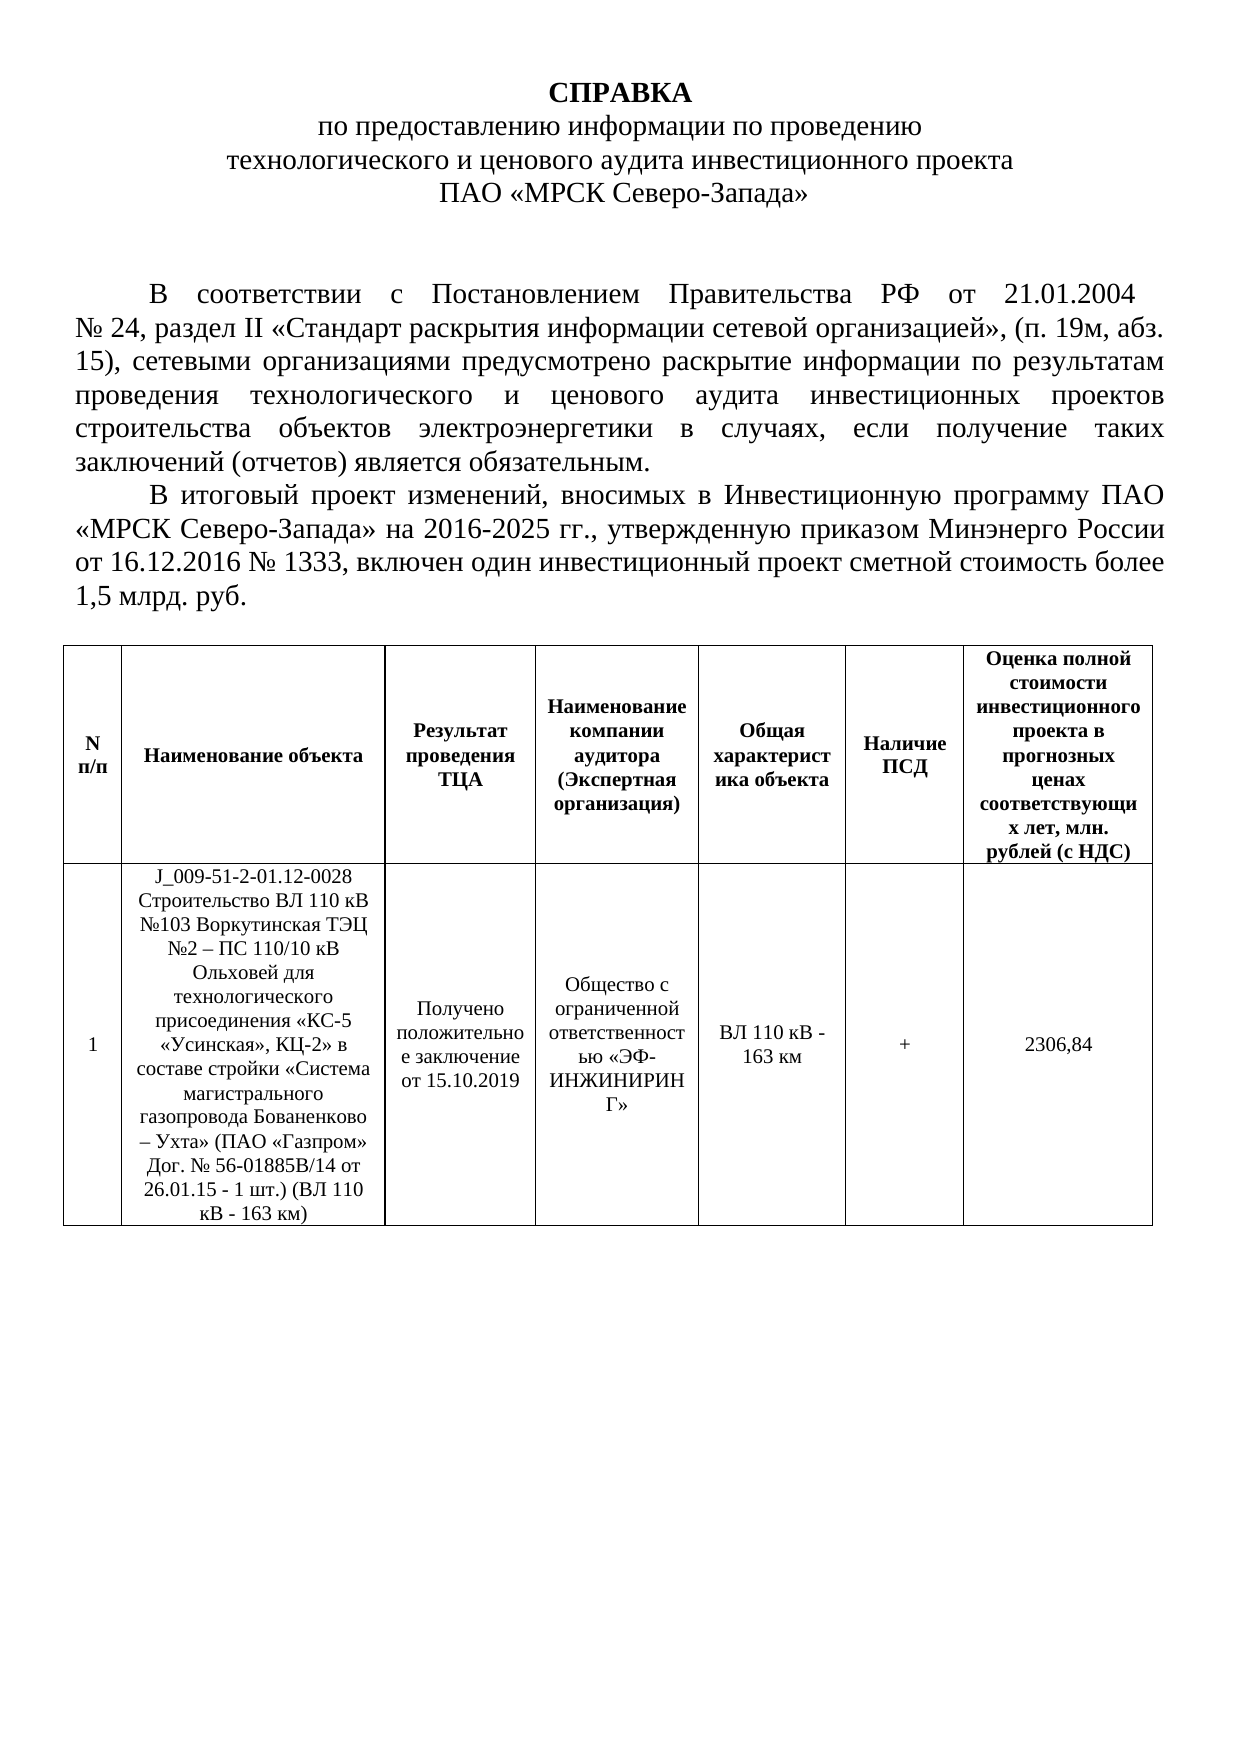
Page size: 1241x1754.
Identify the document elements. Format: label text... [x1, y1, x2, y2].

table_header Результат проведения ТЦА [386, 646, 535, 863]
table_header Наименование объекта [122, 646, 384, 863]
table_cell Получено положительное заключение от 15.10.2019 [386, 864, 535, 1225]
table_cell J_009-51-2-01.12-0028 Строительство ВЛ 110 кВ №103 Воркутинская ТЭЦ №2 – ПС 110/10 кВ Ольховей для технологического присоединения «КС-5 «Усинская», КЦ-2» в составе стройки «Система магистрального газопровода Бованенково – Ухта» (ПАО «Газпром» Дог. № 56-01885В/14 от 26.01.15 - 1 шт.) (ВЛ 110 кВ - 163 км) [122, 864, 384, 1225]
table_header Общая характеристика объекта [699, 646, 845, 863]
table_header Наличие ПСД [846, 646, 963, 863]
text по предоставлению информации по проведению [75, 108, 1165, 142]
text В соответствии с Постановлением Правительства РФ от 21.01.2004 № 24, раздел II «Стандарт раскрытия информации сетевой организацией», (п. 19м, абз. 15), сетевыми организациями предусмотрено раскрытие информации по результатам проведения технологического и ценового аудита инвестиционных проектов строительства объектов электроэнергетики в случаях, если получение таких заключений (отчетов) является обязательным. [75, 276, 1165, 477]
text ПАО «МРСК Северо-Запада» [75, 176, 1165, 209]
table_header N п/п [64, 646, 121, 863]
text В итоговый проект изменений, вносимых в Инвестиционную программу ПАО «МРСК Северо-Запада» на 2016-2025 гг., утвержденную приказом Минэнерго России от 16.12.2016 № 1333, включен один инвестиционный проект сметной стоимость более 1,5 млрд. руб. [75, 477, 1165, 612]
table_cell 1 [64, 864, 121, 1225]
table_cell ВЛ 110 кВ - 163 км [699, 864, 845, 1225]
table_header Оценка полной стоимости инвестиционного проекта в прогнозных ценах соответствующих лет, млн. рублей (с НДС) [964, 646, 1152, 863]
table_cell Общество с ограниченной ответственностью «ЭФ-ИНЖИНИРИНГ» [536, 864, 698, 1225]
table_cell + [846, 864, 963, 1225]
table_header Наименование компании аудитора (Экспертная организация) [536, 646, 698, 863]
table_cell 2306,84 [964, 864, 1152, 1225]
text СПРАВКА [75, 75, 1165, 108]
text технологического и ценового аудита инвестиционного проекта [75, 142, 1165, 176]
